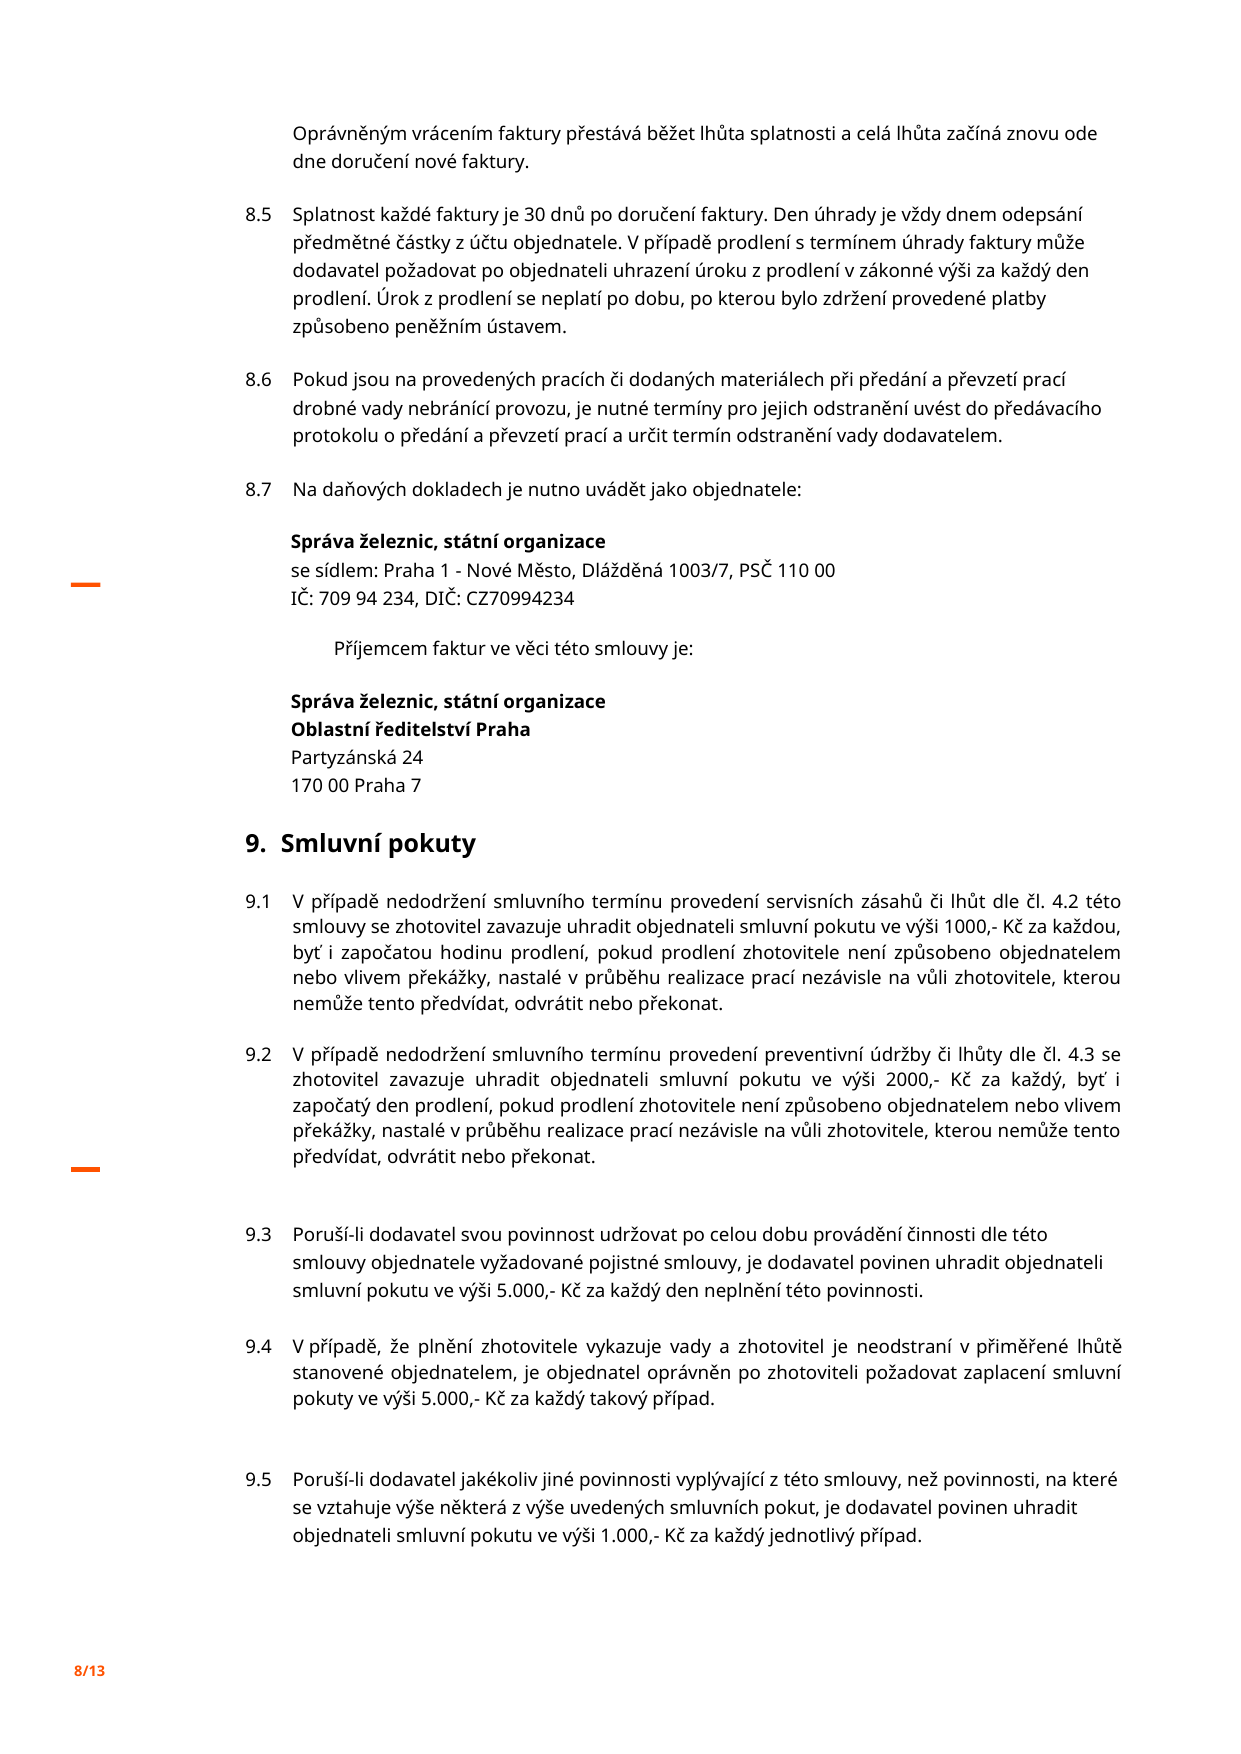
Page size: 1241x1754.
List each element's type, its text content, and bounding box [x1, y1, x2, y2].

list Partyzánská 24 [291, 744, 1122, 770]
list Správa železnic, státní organizace [291, 688, 1122, 714]
list Splatnost každé faktury je 30 dnů po doručení faktury. Den úhrady je vždy dnem odepsání předmětné částky z účtu objednatele. V případě prodlení s termínem úhrady faktury může dodavatel požadovat po objednateli uhrazení úroku z prodlení v zákonné výši za každý den prodlení. Úrok z prodlení se neplatí po dobu, po kterou bylo zdržení provedené platby způsobeno peněžním ústavem. [245, 202, 1122, 339]
list 170 00 Praha 7 [291, 772, 1122, 798]
list se sídlem: Praha 1 - Nové Město, Dlážděná 1003/7, PSČ 110 00 [291, 557, 1122, 582]
list V případě nedodržení smluvního termínu provedení servisních zásahů či lhůt dle čl. 4.2 této smlouvy se zhotovitel zavazuje uhradit objednateli smluvní pokutu ve výši 1000,- Kč za každou, byť i započatou hodinu prodlení, pokud prodlení zhotovitele není způsobeno objednatelem nebo vlivem překážky, nastalé v průběhu realizace prací nezávisle na vůli zhotovitele, kterou nemůže tento předvídat, odvrátit nebo překonat. [245, 888, 1122, 1016]
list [245, 121, 1122, 174]
text IČ: 709 94 234, DIČ: CZ70994234 [291, 585, 1122, 610]
list Správa železnic, státní organizace [291, 529, 1122, 554]
list Smluvní pokuty [245, 826, 1122, 859]
list V případě nedodržení smluvního termínu provedení preventivní údržby či lhůty dle čl. 4.3 se zhotovitel zavazuje uhradit objednateli smluvní pokutu ve výši 2000,- Kč za každý, byť i započatý den prodlení, pokud prodlení zhotovitele není způsobeno objednatelem nebo vlivem překážky, nastalé v průběhu realizace prací nezávisle na vůli zhotovitele, kterou nemůže tento předvídat, odvrátit nebo překonat. [245, 1041, 1122, 1169]
list Na daňových dokladech je nutno uvádět jako objednatele: [245, 476, 1122, 501]
list Poruší-li dodavatel jakékoliv jiné povinnosti vyplývající z této smlouvy, než povinnosti, na které se vztahuje výše některá z výše uvedených smluvních pokut, je dodavatel povinen uhradit objednateli smluvní pokutu ve výši 1.000,- Kč za každý jednotlivý případ. [245, 1466, 1122, 1548]
list Pokud jsou na provedených pracích či dodaných materiálech při předání a převzetí prací drobné vady nebránící provozu, je nutné termíny pro jejich odstranění uvést do předávacího protokolu o předání a převzetí prací a určit termín odstranění vady dodavatelem. [245, 367, 1122, 448]
list Příjemcem faktur ve věci této smlouvy je: [334, 635, 1122, 661]
list Oblastní ředitelství Praha [291, 716, 1122, 742]
list Poruší-li dodavatel svou povinnost udržovat po celou dobu provádění činnosti dle této smlouvy objednatele vyžadované pojistné smlouvy, je dodavatel povinen uhradit objednateli smluvní pokutu ve výši 5.000,- Kč za každý den neplnění této povinnosti. [245, 1222, 1122, 1303]
list V případě, že plnění zhotovitele vykazuje vady a zhotovitel je neodstraní v přiměřené lhůtě stanovené objednatelem, je objednatel oprávněn po zhotoviteli požadovat zaplacení smluvní pokuty ve výši 5.000,- Kč za každý takový případ. [245, 1334, 1122, 1410]
